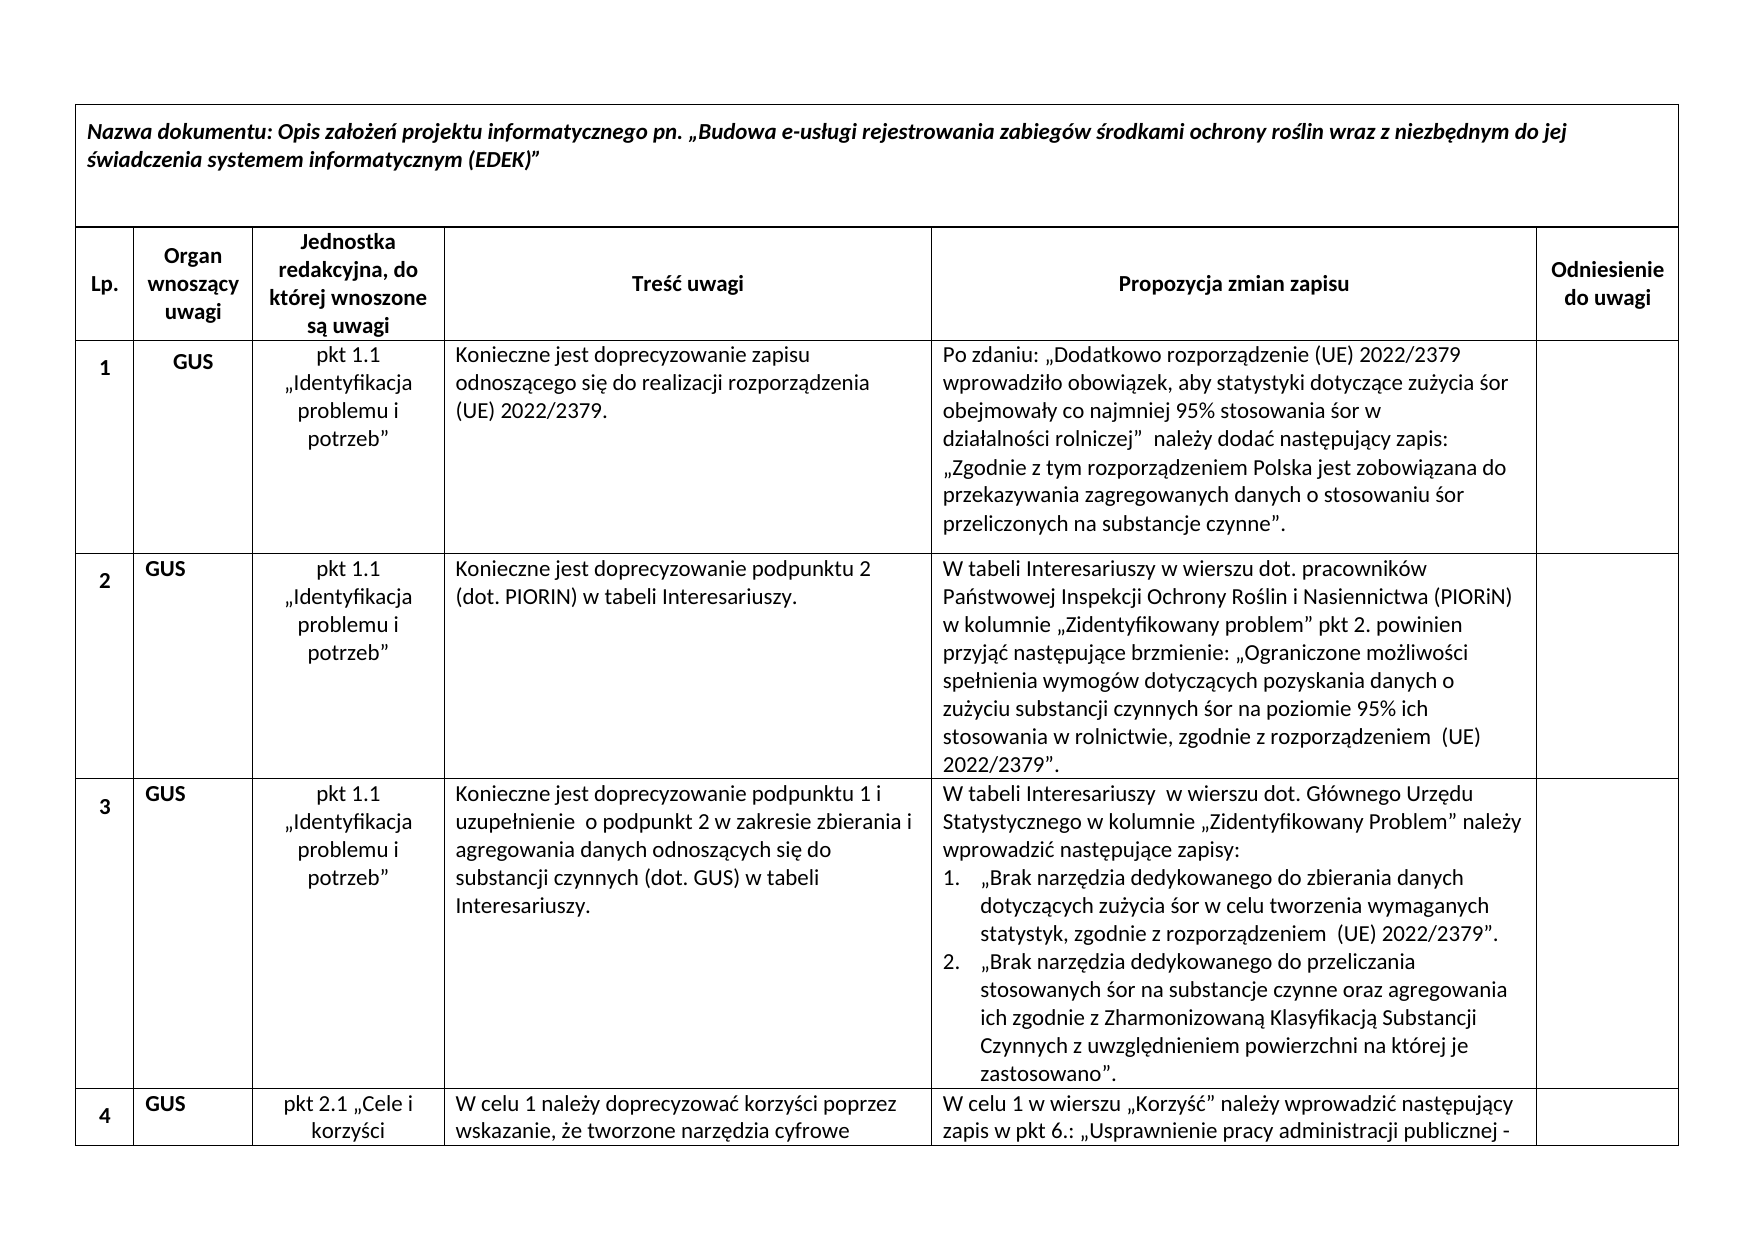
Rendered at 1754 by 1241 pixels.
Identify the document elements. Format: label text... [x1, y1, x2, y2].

table_cell Konieczne jest doprecyzowanie podpunktu 2 (dot. PIORIN) w tabeli Interesariuszy. [445, 554, 931, 778]
table_cell [1537, 779, 1678, 1088]
table_cell Propozycja zmian zapisu [932, 228, 1536, 339]
table_cell 1 [76, 341, 133, 553]
table_cell 3 [76, 779, 133, 1088]
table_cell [445, 1089, 931, 1145]
table_header Nazwa dokumentu: Opis założeń projektu informatycznego pn. „Budowa e-usługi rejestrowania zabiegów środkami ochrony roślin wraz z niezbędnym do jej świadczenia systemem informatycznym (EDEK)” [76, 105, 1678, 226]
table_cell GUS [134, 779, 252, 1088]
table_cell Odniesienie do uwagi [1537, 228, 1678, 339]
table_cell pkt 1.1 „Identyfikacja problemu i potrzeb” [253, 341, 444, 553]
table_cell 4 [76, 1089, 133, 1145]
table_cell Lp. [76, 228, 133, 339]
table_cell Jednostka redakcyjna, do której wnoszone są uwagi [253, 228, 444, 339]
table_cell W tabeli Interesariuszy w wierszu dot. Głównego Urzędu Statystycznego w kolumnie „Zidentyfikowany Problem” należy wprowadzić następujące zapisy: „Brak narzędzia dedykowanego do zbierania danych dotyczących zużycia śor w celu tworzenia wymaganych statystyk, zgodnie z rozporządzeniem (UE) 2022/2379”. „Brak narzędzia dedykowanego do przeliczania stosowanych śor na substancje czynne oraz agregowania ich zgodnie z Zharmonizowaną Klasyfikacją Substancji Czynnych z uwzględnieniem powierzchni na której je zastosowano”. [932, 779, 1536, 1088]
table_cell pkt 1.1 „Identyfikacja problemu i potrzeb” [253, 554, 444, 778]
table_cell [1537, 1089, 1678, 1145]
table_cell pkt 1.1 „Identyfikacja problemu i potrzeb” [253, 779, 444, 1088]
table_cell GUS [134, 341, 252, 553]
table_cell Po zdaniu: „Dodatkowo rozporządzenie (UE) 2022/2379 wprowadziło obowiązek, aby statystyki dotyczące zużycia śor obejmowały co najmniej 95% stosowania śor w działalności rolniczej” należy dodać następujący zapis: „Zgodnie z tym rozporządzeniem Polska jest zobowiązana do przekazywania zagregowanych danych o stosowaniu śor przeliczonych na substancje czynne”. [932, 341, 1536, 553]
table_cell GUS [134, 1089, 252, 1145]
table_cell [932, 1089, 1536, 1145]
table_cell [253, 1089, 444, 1145]
table_cell [1537, 341, 1678, 553]
table_cell Treść uwagi [445, 228, 931, 339]
table_cell Organ wnoszący uwagi [134, 228, 252, 339]
table_cell Konieczne jest doprecyzowanie podpunktu 1 i uzupełnienie o podpunkt 2 w zakresie zbierania i agregowania danych odnoszących się do substancji czynnych (dot. GUS) w tabeli Interesariuszy. [445, 779, 931, 1088]
table_cell W tabeli Interesariuszy w wierszu dot. pracowników Państwowej Inspekcji Ochrony Roślin i Nasiennictwa (PIORiN) w kolumnie „Zidentyfikowany problem” pkt 2. powinien przyjąć następujące brzmienie: „Ograniczone możliwości spełnienia wymogów dotyczących pozyskania danych o zużyciu substancji czynnych śor na poziomie 95% ich stosowania w rolnictwie, zgodnie z rozporządzeniem (UE) 2022/2379”. [932, 554, 1536, 778]
table_cell 2 [76, 554, 133, 778]
table_cell GUS [134, 554, 252, 778]
table_cell [1537, 554, 1678, 778]
table_cell Konieczne jest doprecyzowanie zapisu odnoszącego się do realizacji rozporządzenia (UE) 2022/2379. [445, 341, 931, 553]
